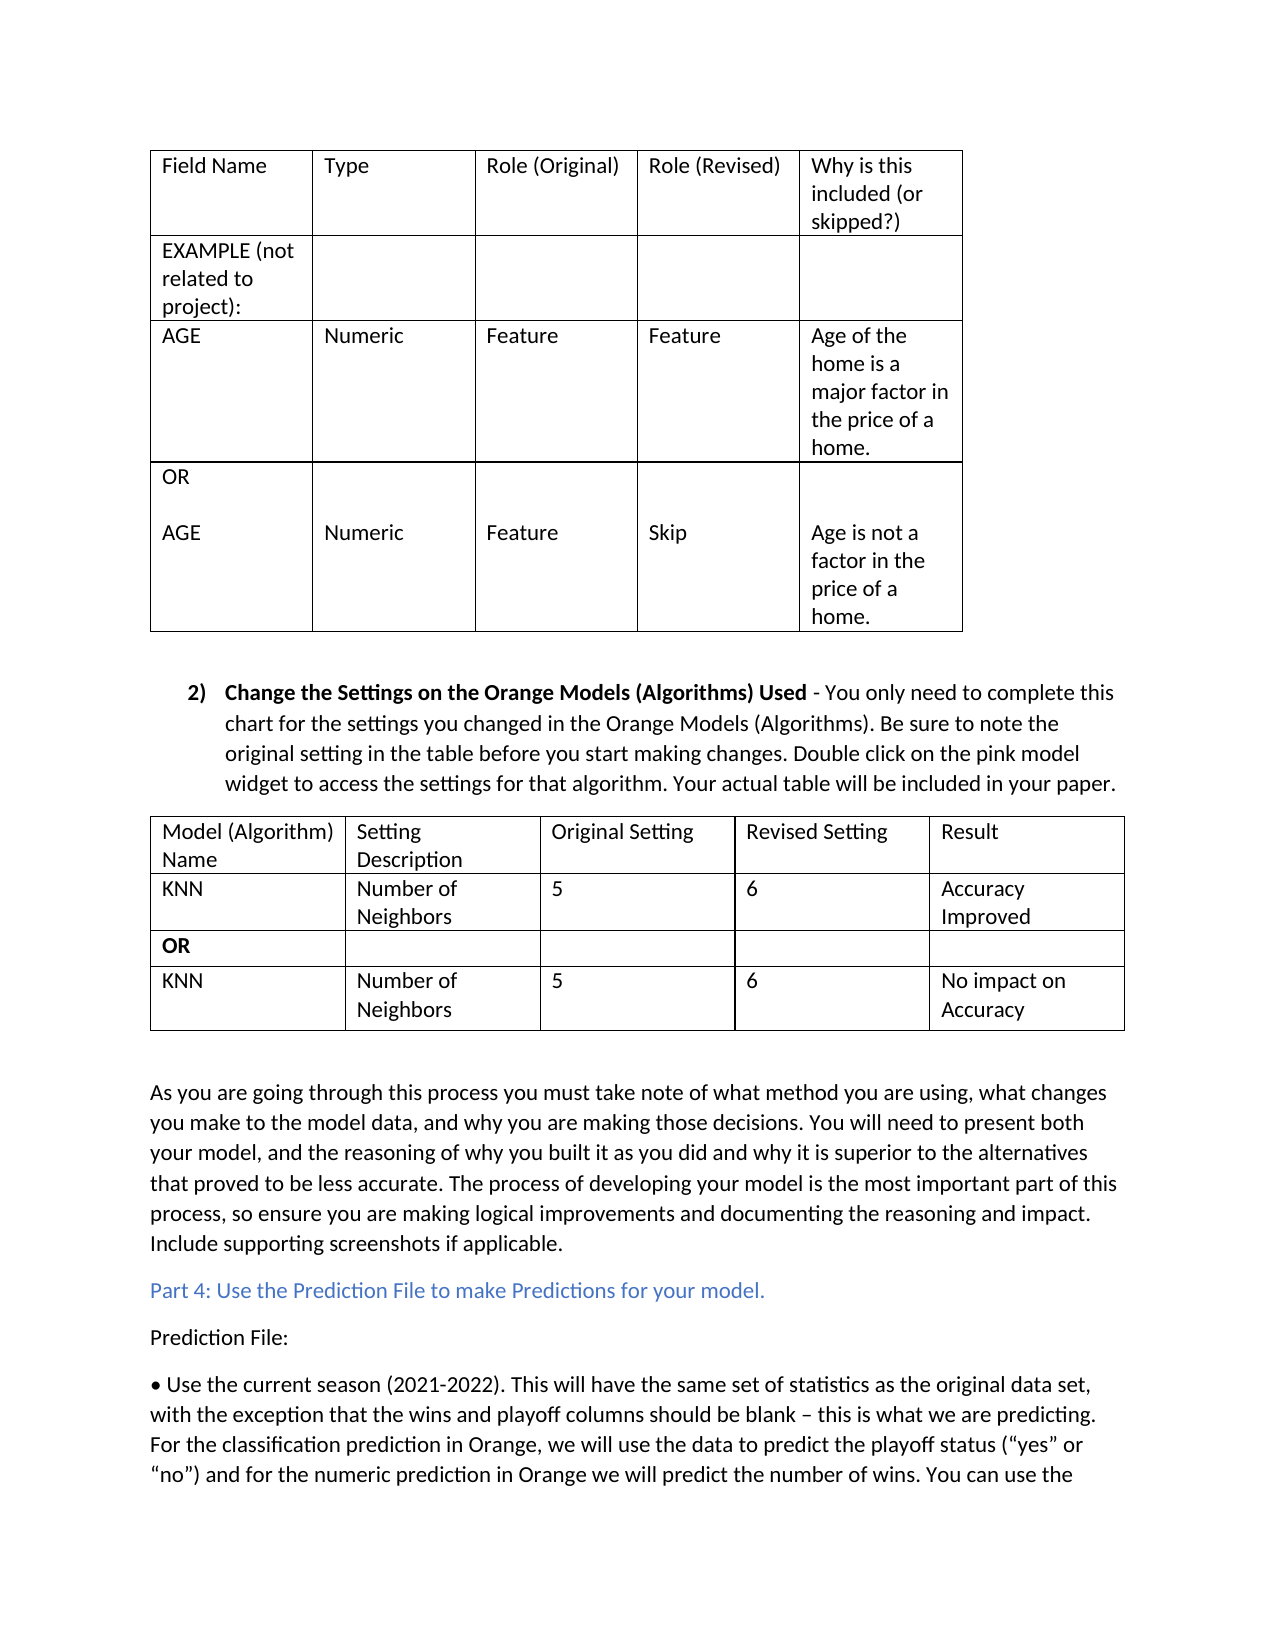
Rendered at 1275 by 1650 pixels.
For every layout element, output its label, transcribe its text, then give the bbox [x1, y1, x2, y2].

table_cell [313, 236, 475, 320]
table_cell Age is not a factor in the price of a home. [800, 463, 962, 631]
text Part 4: Use the Prediction File to make Predictions for your model. [150, 1276, 1125, 1304]
table_header Role (Revised) [638, 151, 799, 235]
table_cell 5 [541, 967, 734, 1030]
table_cell 6 [736, 967, 929, 1030]
table_cell [638, 236, 799, 320]
table_cell Age of the home is a major factor in the price of a home. [800, 321, 962, 461]
table_cell KNN [151, 874, 345, 930]
table_header Role (Original) [476, 151, 637, 235]
table_cell Skip [638, 463, 799, 631]
table_cell Feature [476, 321, 637, 461]
table_cell 6 [736, 874, 929, 930]
table_cell KNN [151, 967, 345, 1030]
table_cell [930, 931, 1124, 966]
table_cell Numeric [313, 321, 475, 461]
list Change the Settings on the Orange Models (Algorithms) Used - You only need to complete this chart for the settings you changed in the Orange Models (Algorithms). Be sure to note the original setting in the table before you start making changes. Double click on the pink model widget to access the settings for that algorithm. Your actual table will be included in your paper. [187, 678, 1125, 797]
table_cell No impact on Accuracy [930, 967, 1124, 1030]
text As you are going through this process you must take note of what method you are using, what changes you make to the model data, and why you are making those decisions. You will need to present both your model, and the reasoning of why you built it as you did and why it is superior to the alternatives that proved to be less accurate. The process of developing your model is the most important part of this process, so ensure you are making logical improvements and documenting the reasoning and impact. Include supporting screenshots if applicable. [150, 1078, 1125, 1257]
table_cell Number of Neighbors [346, 874, 540, 930]
table_cell EXAMPLE (not related to project): [151, 236, 312, 320]
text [150, 1370, 1125, 1488]
table_header Model (Algorithm) Name [151, 817, 345, 873]
table_cell Accuracy Improved [930, 874, 1124, 930]
table_header Field Name [151, 151, 312, 235]
table_cell [476, 236, 637, 320]
table_header Result [930, 817, 1124, 873]
table_cell [800, 236, 962, 320]
table_header Setting Description [346, 817, 540, 873]
table_cell [541, 931, 734, 966]
table_cell 5 [541, 874, 734, 930]
table_header Revised Setting [736, 817, 929, 873]
table_header Type [313, 151, 475, 235]
table_cell AGE [151, 321, 312, 461]
table_cell Feature [476, 463, 637, 631]
table_cell OR [151, 931, 345, 966]
table_cell [736, 931, 929, 966]
table_header Why is this included (or skipped?) [800, 151, 962, 235]
table_cell Feature [638, 321, 799, 461]
table_header Original Setting [541, 817, 734, 873]
table_cell Numeric [313, 463, 475, 631]
table_cell Number of Neighbors [346, 967, 540, 1030]
text Prediction File: [150, 1323, 1125, 1351]
table_cell OR AGE [151, 463, 312, 631]
table_cell [346, 931, 540, 966]
